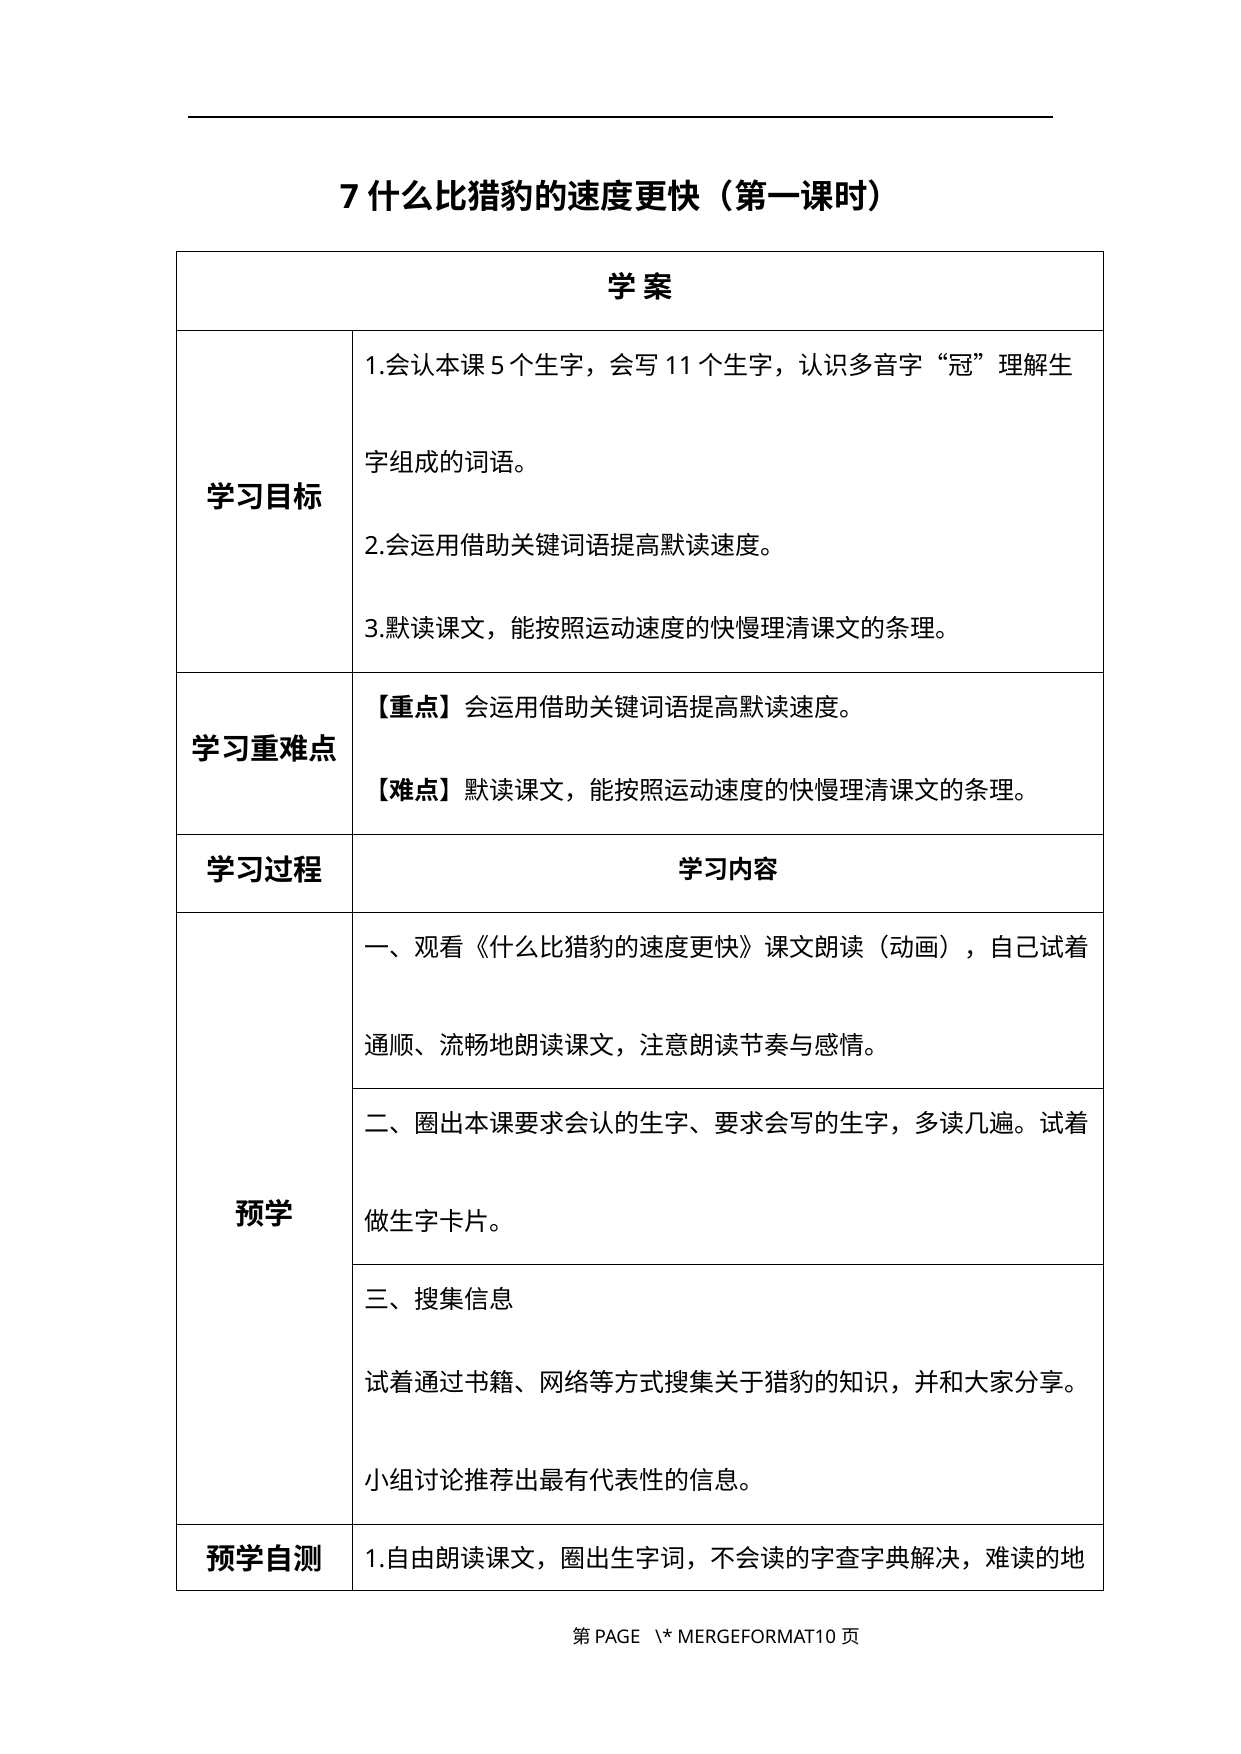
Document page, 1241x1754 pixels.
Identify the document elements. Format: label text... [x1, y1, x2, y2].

table_cell 三、搜集信息 试着通过书籍、网络等方式搜集关于猎豹的知识，并和大家分享。小组讨论推荐出最有代表性的信息。 [353, 1265, 1103, 1523]
table_cell 预学 [177, 913, 352, 1523]
table_cell 学习过程 [177, 835, 352, 912]
table_cell 【重点】会运用借助关键词语提高默读速度。 【难点】默读课文，能按照运动速度的快慢理清课文的条理。 [353, 673, 1103, 834]
table_cell 学习重难点 [177, 673, 352, 834]
table_cell 预学自测 [177, 1525, 352, 1589]
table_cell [353, 1525, 1103, 1589]
table_cell 二、圈出本课要求会认的生字、要求会写的生字，多读几遍。试着做生字卡片。 [353, 1089, 1103, 1264]
text 7 什么比猎豹的速度更快（第一课时） [187, 162, 1053, 227]
table_header 学 案 [177, 252, 1103, 330]
table_cell 学习目标 [177, 331, 352, 672]
table_cell 学习内容 [353, 835, 1103, 912]
table_cell 1.会认本课5个生字，会写11个生字，认识多音字“冠”理解生字组成的词语。 2.会运用借助关键词语提高默读速度。 3.默读课文，能按照运动速度的快慢理清课文的条理。 [353, 331, 1103, 672]
table_cell 一、观看《什么比猎豹的速度更快》课文朗读（动画），自己试着通顺、流畅地朗读课文，注意朗读节奏与感情。 [353, 913, 1103, 1088]
